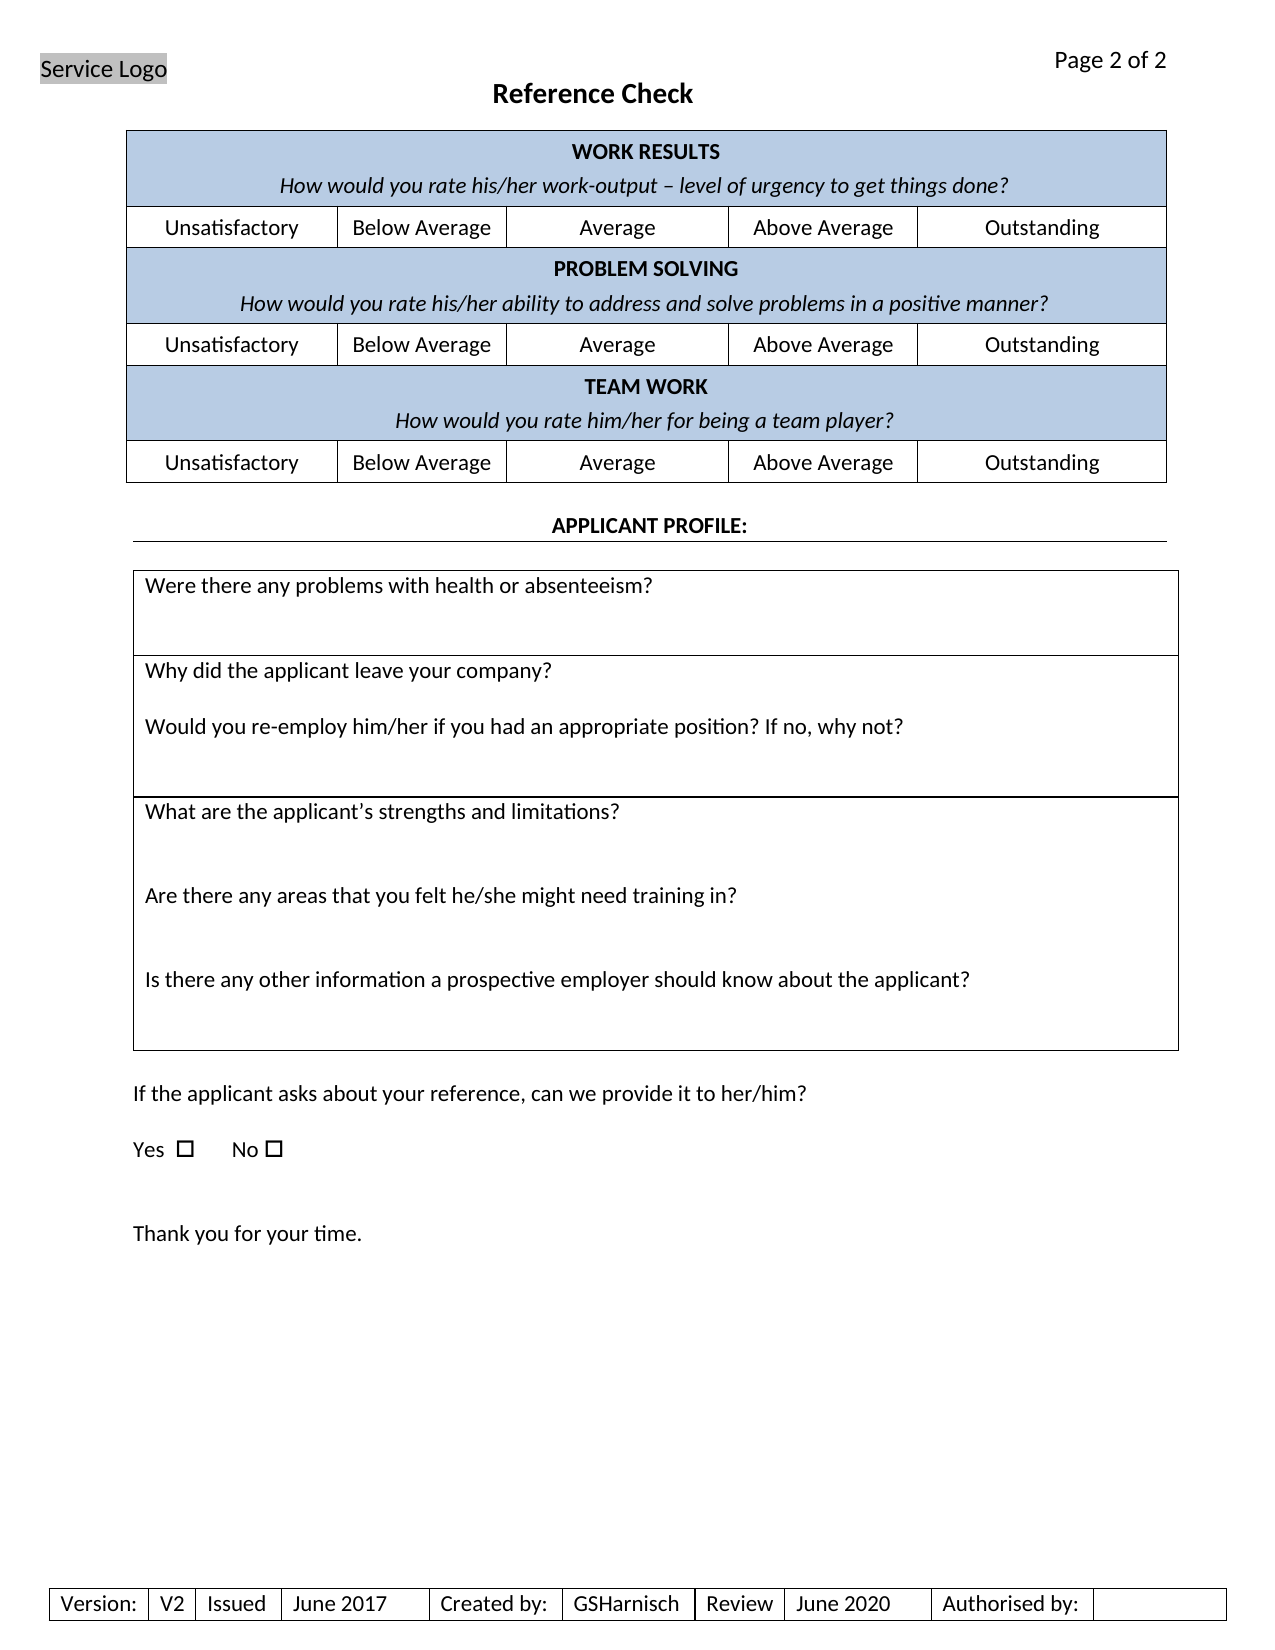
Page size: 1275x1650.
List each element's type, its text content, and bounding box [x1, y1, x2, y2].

table_cell Unsatisfactory [127, 441, 337, 482]
table_cell Outstanding [918, 324, 1166, 364]
table_cell Average [507, 324, 728, 364]
table_cell Outstanding [918, 441, 1166, 482]
table_cell PROBLEM SOLVING How would you rate his/her ability to address and solve problems in a positive manner? [127, 248, 1166, 323]
table_cell Below Average [338, 324, 506, 364]
table_cell Unsatisfactory [127, 207, 337, 247]
text If the applicant asks about your reference, can we provide it to her/him? [133, 1079, 1275, 1107]
table_cell Above Average [729, 207, 917, 247]
text Thank you for your time. [133, 1219, 1275, 1247]
table_cell Average [507, 441, 728, 482]
table_cell Outstanding [918, 207, 1166, 247]
table_cell TEAM WORK How would you rate him/her for being a team player? [127, 366, 1166, 440]
table_cell Below Average [338, 207, 506, 247]
text Yes No [133, 1135, 1275, 1163]
table_cell Above Average [729, 441, 917, 482]
table_header WORK RESULTS How would you rate his/her work-output – level of urgency to get things done? [127, 131, 1166, 206]
table_cell Average [507, 207, 728, 247]
table_header Were there any problems with health or absenteeism? [134, 571, 1178, 655]
table_cell Why did the applicant leave your company? Would you re-employ him/her if you had an appropriate position? If no, why not? [134, 656, 1178, 796]
table_cell Above Average [729, 324, 917, 364]
table_cell Below Average [338, 441, 506, 482]
subtitle APPLICANT PROFILE: [133, 511, 1167, 541]
table_cell Unsatisfactory [127, 324, 337, 364]
table_cell What are the applicant’s strengths and limitations? Are there any areas that you felt he/she might need training in? Is there any other information a prospective employer should know about the applicant? [134, 798, 1178, 1049]
